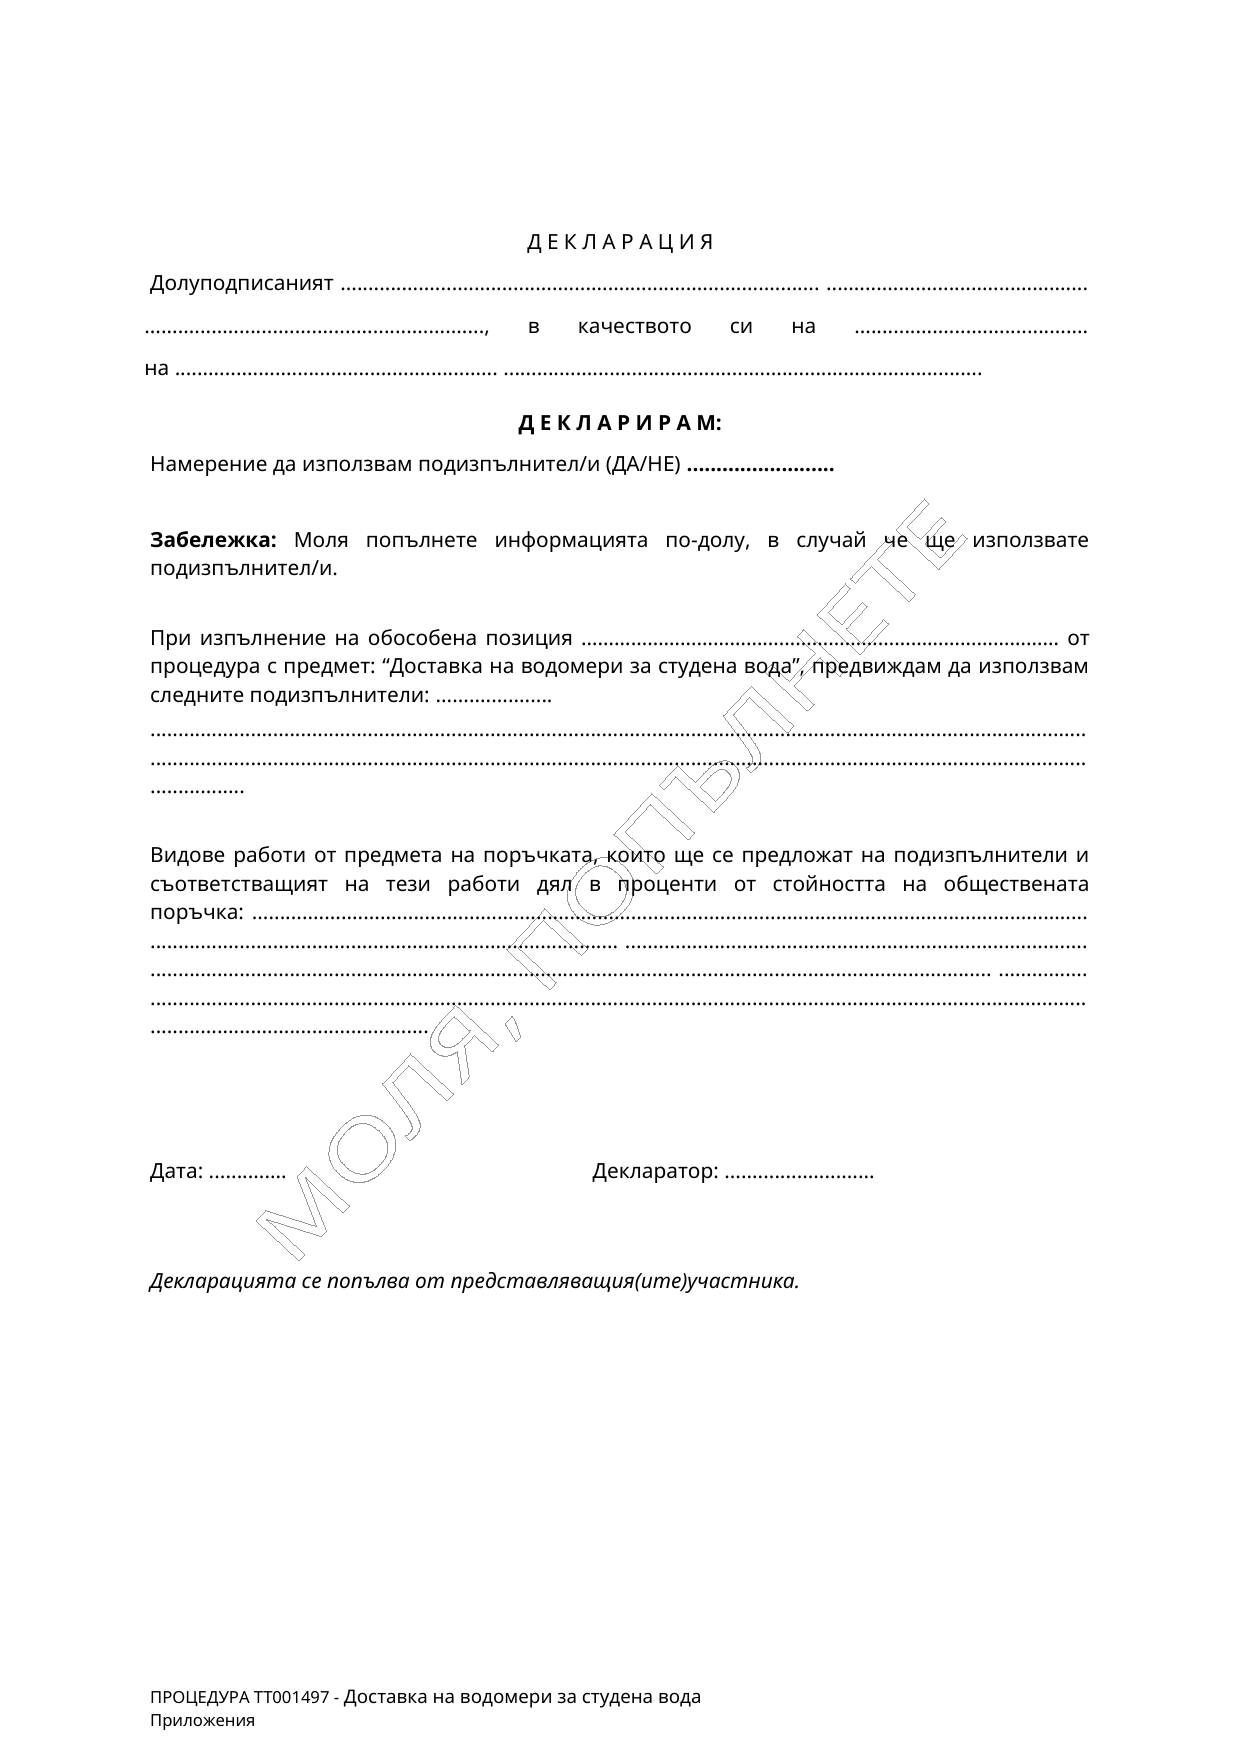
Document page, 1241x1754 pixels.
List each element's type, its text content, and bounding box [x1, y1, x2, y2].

text Забележка: Моля попълнете информацията по-долу, в случай че ще използвате подизпълнител/и. [150, 525, 1090, 582]
text ................................................................................................................................................................................................................................................................................................................................................................. [150, 714, 1090, 800]
text Декларацията се попълва от представляващия(ите)участника. [150, 1267, 1090, 1295]
text Долуподписаният ...................................................................................... ............................................................................................................, в качеството си на .......................................... на .......................................................... ...................................................................................... [144, 268, 1090, 382]
text Дата: .............. Декларатор: ........................... [150, 1156, 1090, 1185]
text При изпълнение на обособена позиция …………………………………………………………………………… от процедура с предмет: “Доставка на водомери за студена вода”, предвиждам да използвам следните подизпълнители: ..................... [150, 623, 1090, 708]
text Д Е К Л А Р А Ц И Я [144, 227, 1090, 256]
text Намерение да използвам подизпълнител/и (ДА/НЕ) ......................... [150, 449, 1090, 478]
text Видове работи от предмета на поръчката, които ще се предложат на подизпълнители и съответстващият на тези работи дял в проценти от стойността на обществената поръчка: .......................................................................................................................................................................................................................................... .......................................................................................................................................................................................................................................... .......................................................................................................................................................................................................................................... [150, 841, 1090, 1040]
text Д Е К Л А Р И Р А М: [144, 408, 1090, 437]
